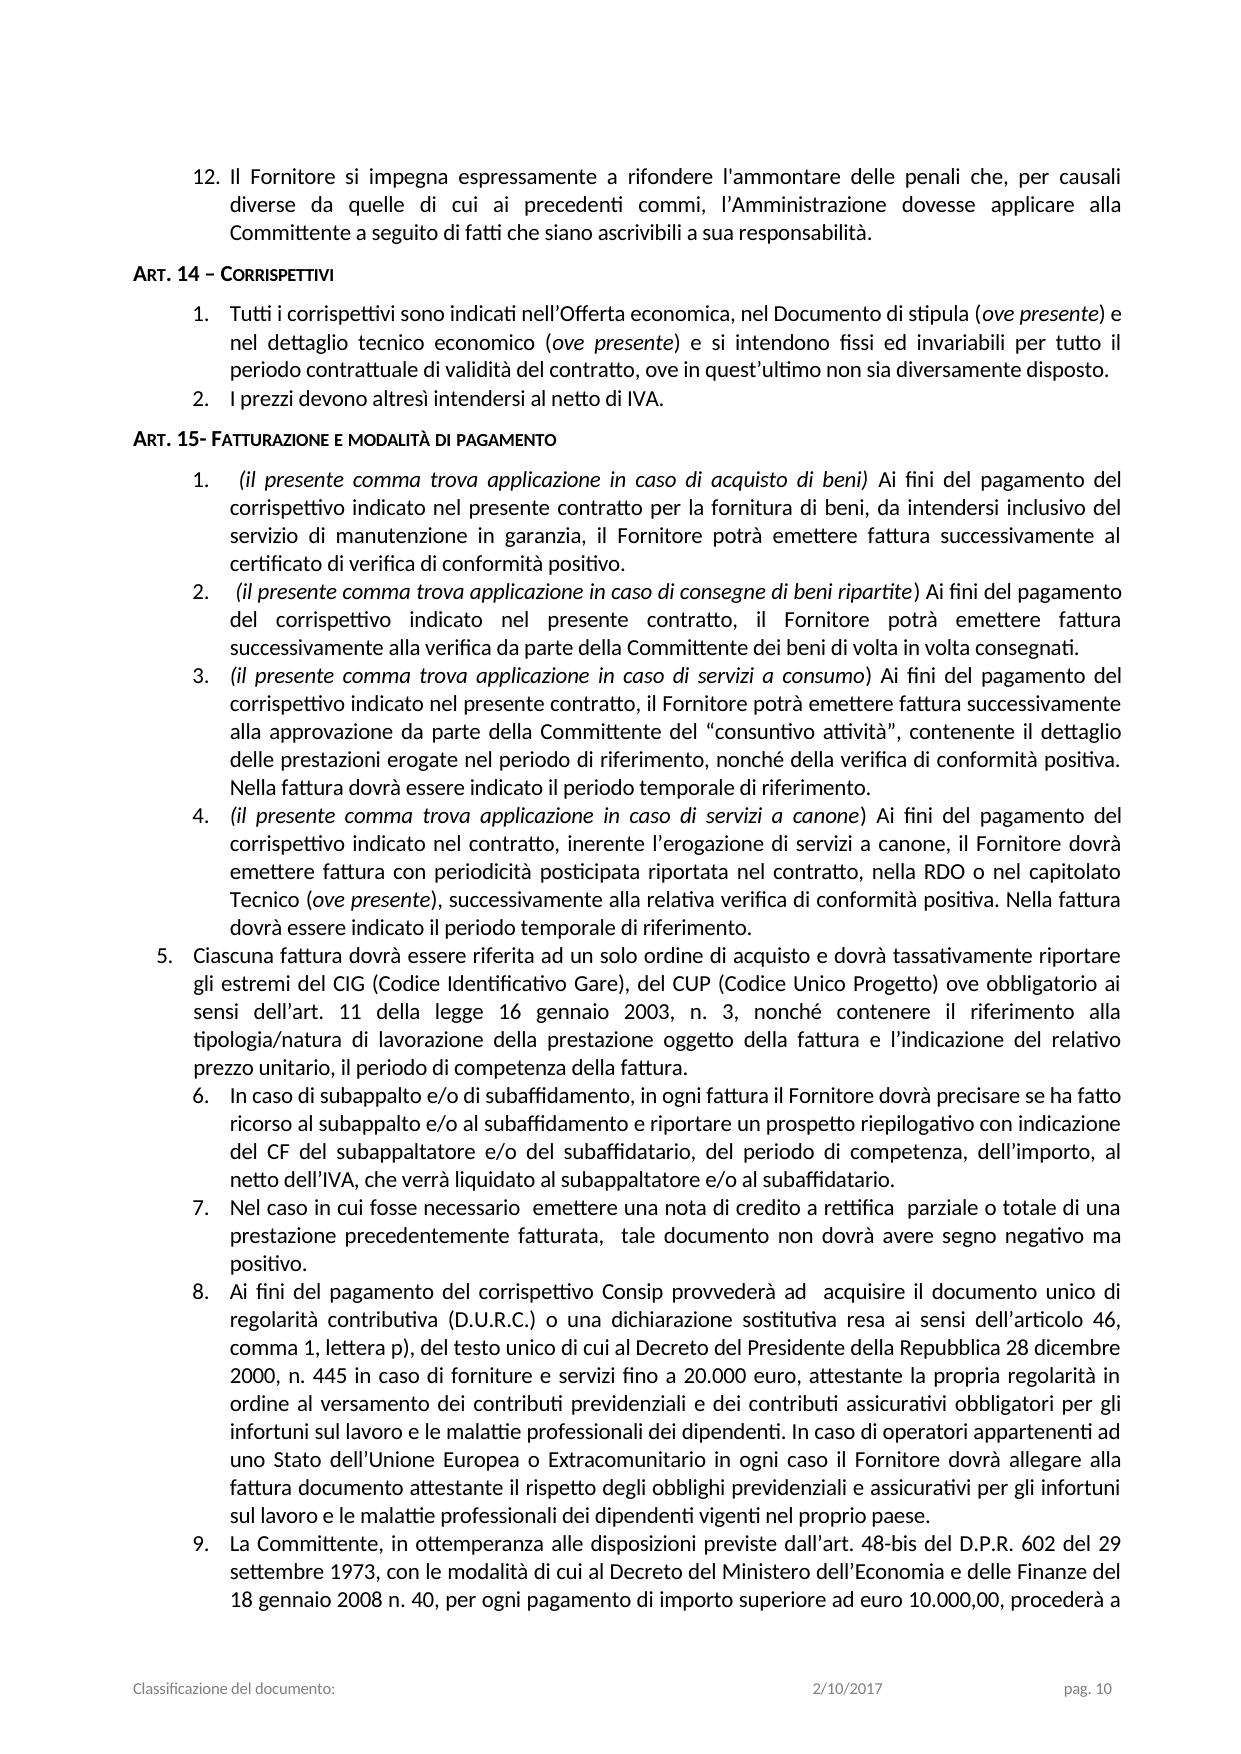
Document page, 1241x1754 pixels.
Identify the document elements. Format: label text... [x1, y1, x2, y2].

subtitle Art. 14 – Corrispettivi [133, 259, 1122, 287]
text Ciascuna fattura dovrà essere riferita ad un solo ordine di acquisto e dovrà tassativamente riportare gli estremi del CIG (Codice Identificativo Gare), del CUP (Codice Unico Progetto) ove obbligatorio ai sensi dell’art. 11 della legge 16 gennaio 2003, n. 3, nonché contenere il riferimento alla tipologia/natura di lavorazione della prestazione oggetto della fattura e l’indicazione del relativo prezzo unitario, il periodo di competenza della fattura. [156, 941, 1122, 1081]
list (il presente comma trova applicazione in caso di consegne di beni ripartite) Ai fini del pagamento del corrispettivo indicato nel presente contratto, il Fornitore potrà emettere fattura successivamente alla verifica da parte della Committente dei beni di volta in volta consegnati. [192, 577, 1122, 661]
text (il presente comma trova applicazione in caso di servizi a canone) Ai fini del pagamento del corrispettivo indicato nel contratto, inerente l’erogazione di servizi a canone, il Fornitore dovrà emettere fattura con periodicità posticipata riportata nel contratto, nella RDO o nel capitolato Tecnico (ove presente), successivamente alla relativa verifica di conformità positiva. Nella fattura dovrà essere indicato il periodo temporale di riferimento. [192, 801, 1122, 941]
text Nel caso in cui fosse necessario emettere una nota di credito a rettifica parziale o totale di una prestazione precedentemente fatturata, tale documento non dovrà avere segno negativo ma positivo. [192, 1193, 1122, 1277]
list (il presente comma trova applicazione in caso di servizi a consumo) Ai fini del pagamento del corrispettivo indicato nel presente contratto, il Fornitore potrà emettere fattura successivamente alla approvazione da parte della Committente del “consuntivo attività”, contenente il dettaglio delle prestazioni erogate nel periodo di riferimento, nonché della verifica di conformità positiva. Nella fattura dovrà essere indicato il periodo temporale di riferimento. [192, 661, 1122, 801]
subtitle Art. 15- Fatturazione e modalità di pagamento [133, 424, 1122, 452]
text Il Fornitore si impegna espressamente a rifondere l'ammontare delle penali che, per causali diverse da quelle di cui ai precedenti commi, l’Amministrazione dovesse applicare alla Committente a seguito di fatti che siano ascrivibili a sua responsabilità. [192, 162, 1122, 247]
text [192, 1529, 1122, 1613]
list I prezzi devono altresì intendersi al netto di IVA. [192, 384, 1122, 412]
text In caso di subappalto e/o di subaffidamento, in ogni fattura il Fornitore dovrà precisare se ha fatto ricorso al subappalto e/o al subaffidamento e riportare un prospetto riepilogativo con indicazione del CF del subappaltatore e/o del subaffidatario, del periodo di competenza, dell’importo, al netto dell’IVA, che verrà liquidato al subappaltatore e/o al subaffidatario. [192, 1081, 1122, 1193]
list (il presente comma trova applicazione in caso di acquisto di beni) Ai fini del pagamento del corrispettivo indicato nel presente contratto per la fornitura di beni, da intendersi inclusivo del servizio di manutenzione in garanzia, il Fornitore potrà emettere fattura successivamente al certificato di verifica di conformità positivo. [192, 465, 1122, 577]
text Ai fini del pagamento del corrispettivo Consip provvederà ad acquisire il documento unico di regolarità contributiva (D.U.R.C.) o una dichiarazione sostitutiva resa ai sensi dell’articolo 46, comma 1, lettera p), del testo unico di cui al Decreto del Presidente della Repubblica 28 dicembre 2000, n. 445 in caso di forniture e servizi fino a 20.000 euro, attestante la propria regolarità in ordine al versamento dei contributi previdenziali e dei contributi assicurativi obbligatori per gli infortuni sul lavoro e le malattie professionali dei dipendenti. In caso di operatori appartenenti ad uno Stato dell’Unione Europea o Extracomunitario in ogni caso il Fornitore dovrà allegare alla fattura documento attestante il rispetto degli obblighi previdenziali e assicurativi per gli infortuni sul lavoro e le malattie professionali dei dipendenti vigenti nel proprio paese. [192, 1277, 1122, 1529]
list Tutti i corrispettivi sono indicati nell’Offerta economica, nel Documento di stipula (ove presente) e nel dettaglio tecnico economico (ove presente) e si intendono fissi ed invariabili per tutto il periodo contrattuale di validità del contratto, ove in quest’ultimo non sia diversamente disposto. [192, 299, 1122, 384]
